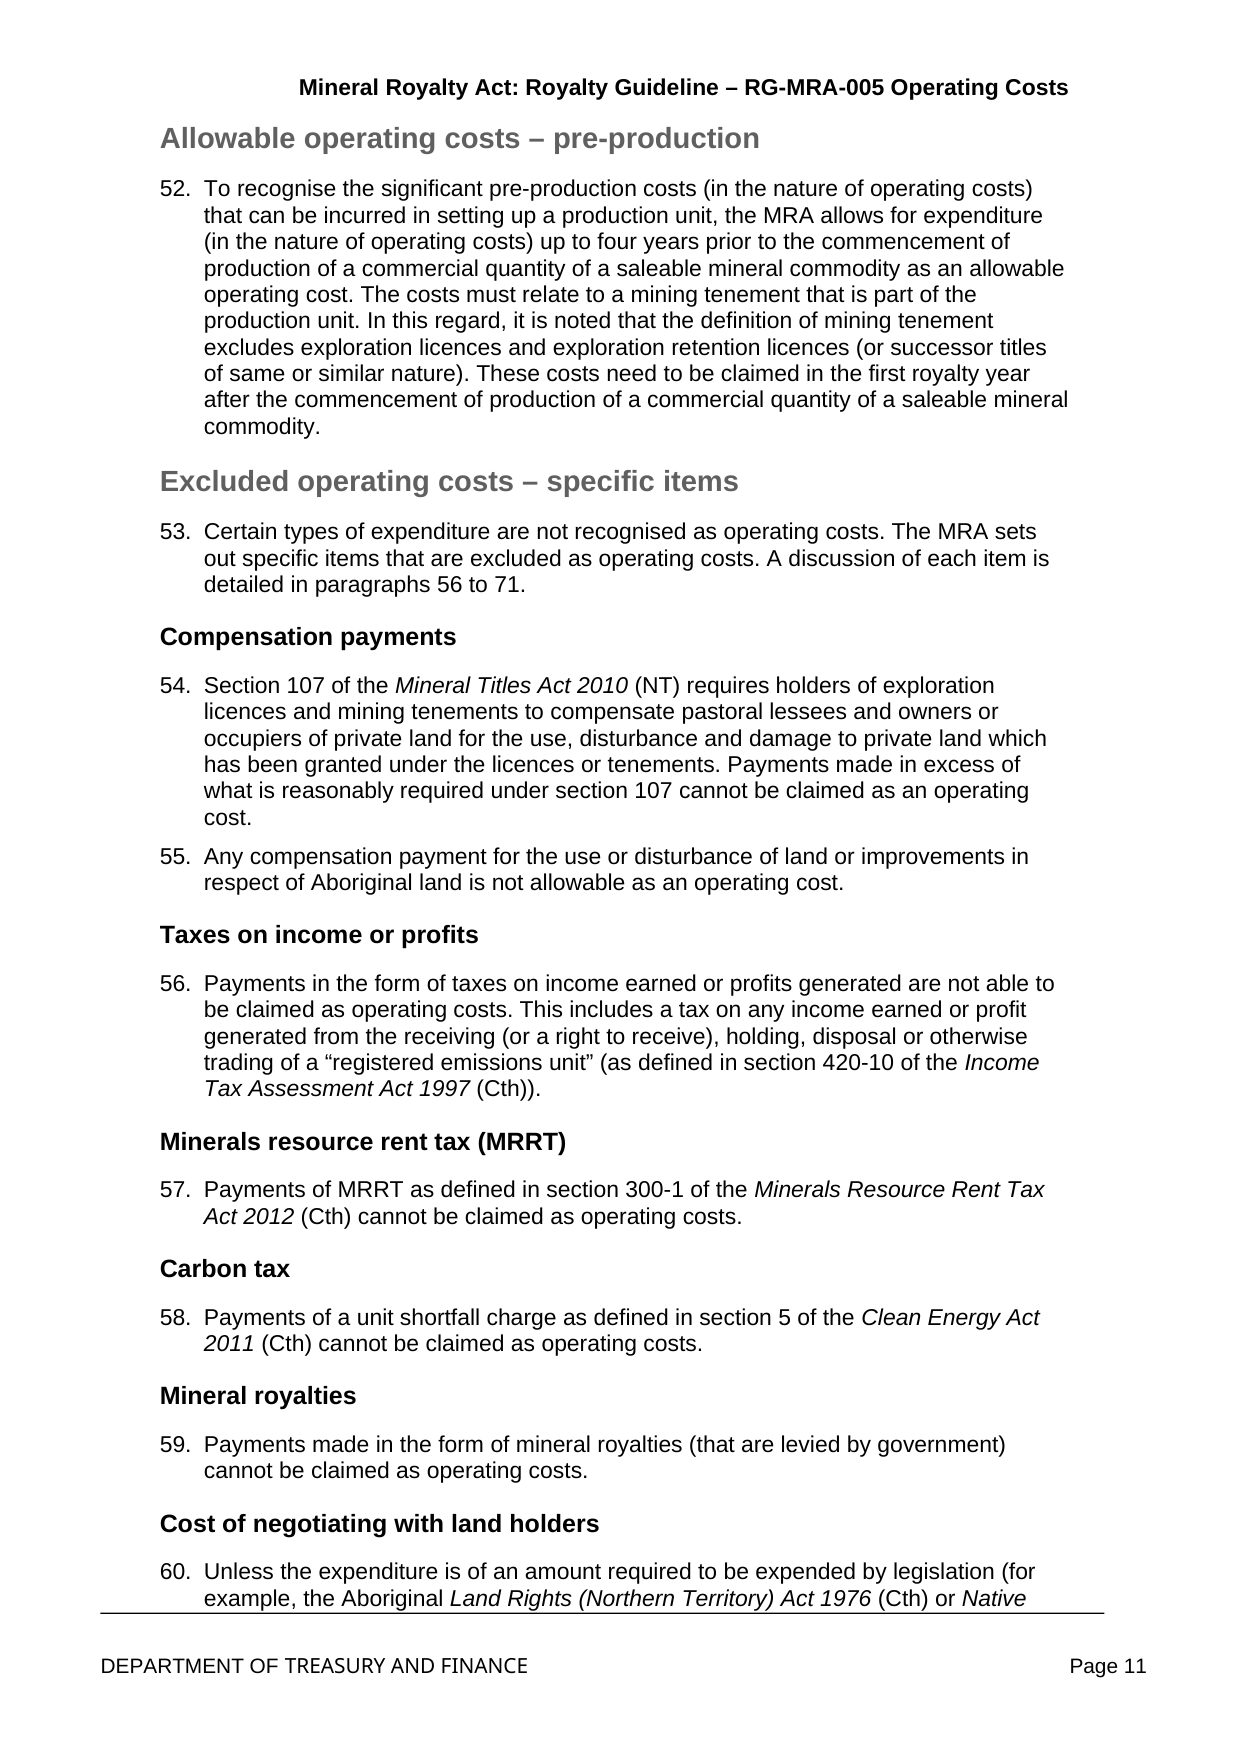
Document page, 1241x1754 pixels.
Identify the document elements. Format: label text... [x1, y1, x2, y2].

list Section 107 of the Mineral Titles Act 2010 (NT) requires holders of exploration licences and mining tenements to compensate pastoral lessees and owners or occupiers of private land for the use, disturbance and damage to private land which has been granted under the licences or tenements. Payments made in excess of what is reasonably required under section 107 cannot be claimed as an operating cost. [159, 672, 1069, 830]
subtitle Carbon tax [159, 1254, 1069, 1283]
list To recognise the significant pre-production costs (in the nature of operating costs) that can be incurred in setting up a production unit, the MRA allows for expenditure (in the nature of operating costs) up to four years prior to the commencement of production of a commercial quantity of a saleable mineral commodity as an allowable operating cost. The costs must relate to a mining tenement that is part of the production unit. In this regard, it is noted that the definition of mining tenement excludes exploration licences and exploration retention licences (or successor titles of same or similar nature). These costs need to be claimed in the first royalty year after the commencement of production of a commercial quantity of a saleable mineral commodity. [159, 175, 1069, 439]
list Payments of a unit shortfall charge as defined in section 5 of the Clean Energy Act 2011 (Cth) cannot be claimed as operating costs. [159, 1303, 1069, 1356]
subtitle Taxes on income or profits [159, 920, 1069, 949]
subtitle Mineral royalties [159, 1381, 1069, 1410]
list Payments of MRRT as defined in section 300-1 of the Minerals Resource Rent Tax Act 2012 (Cth) cannot be claimed as operating costs. [159, 1176, 1069, 1229]
list Certain types of expenditure are not recognised as operating costs. The MRA sets out specific items that are excluded as operating costs. A discussion of each item is detailed in paragraphs 56 to 71. [159, 518, 1069, 597]
list Payments in the form of taxes on income earned or profits generated are not able to be claimed as operating costs. This includes a tax on any income earned or profit generated from the receiving (or a right to receive), holding, disposal or otherwise trading of a “registered emissions unit” (as defined in section 420-10 of the Income Tax Assessment Act 1997 (Cth)). [159, 970, 1069, 1102]
subtitle Minerals resource rent tax (MRRT) [159, 1127, 1069, 1155]
subtitle Cost of negotiating with land holders [159, 1508, 1069, 1537]
subtitle Compensation payments [159, 622, 1069, 651]
subtitle Excluded operating costs – specific items [159, 464, 1069, 497]
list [159, 1558, 1069, 1611]
list Payments made in the form of mineral royalties (that are levied by government) cannot be claimed as operating costs. [159, 1431, 1069, 1483]
list Any compensation payment for the use or disturbance of land or improvements in respect of Aboriginal land is not allowable as an operating cost. [159, 843, 1069, 895]
subtitle Allowable operating costs – pre-production [159, 121, 1069, 154]
